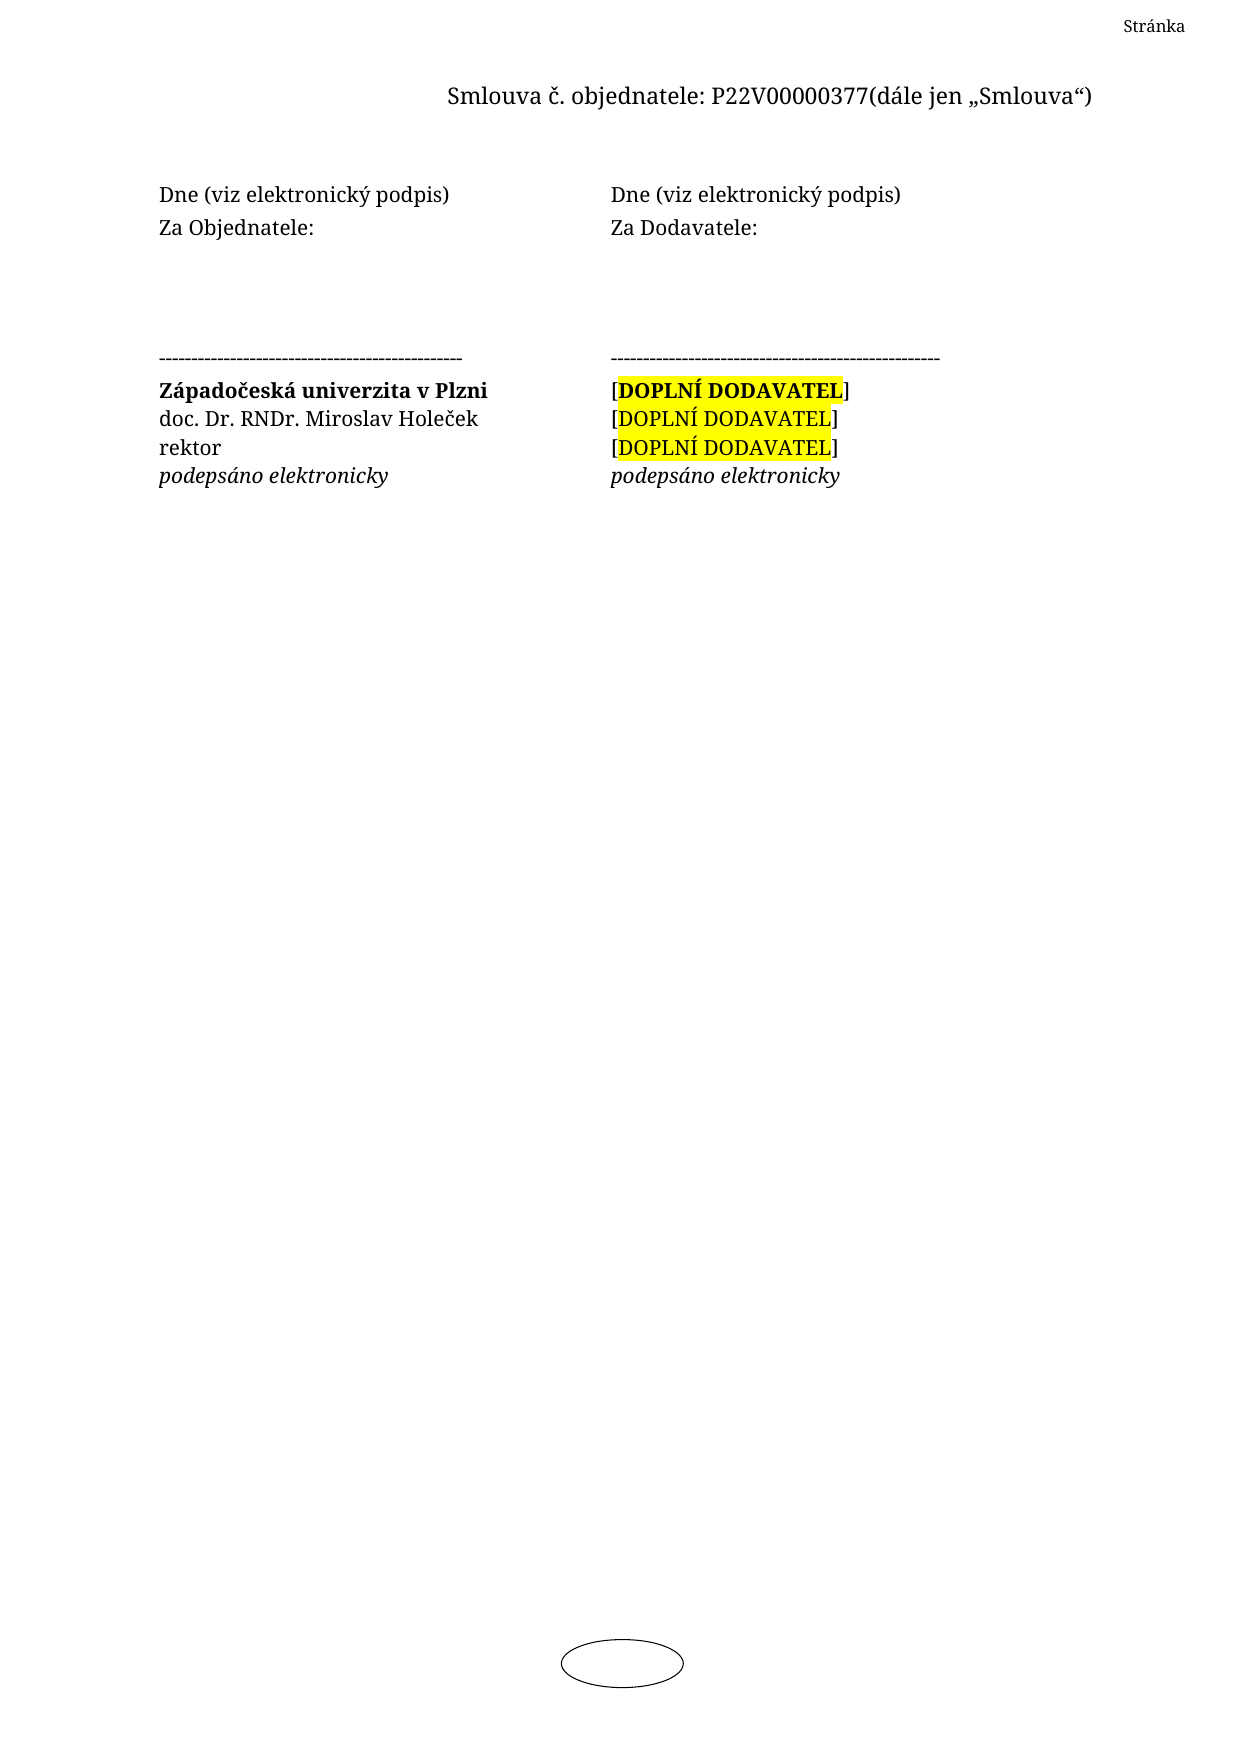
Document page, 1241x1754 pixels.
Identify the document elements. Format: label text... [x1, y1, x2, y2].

table_header Dne (viz elektronický podpis) Za Dodavatele: --------------------------------------------------- [DOPLNÍ DODAVATEL] [DOPLNÍ DODAVATEL] [DOPLNÍ DODAVATEL] podepsáno elektronicky [599, 180, 1051, 490]
table_header Dne (viz elektronický podpis) Za Objednatele: ----------------------------------------------- Západočeská univerzita v Plzni doc. Dr. RNDr. Miroslav Holeček rektor podepsáno elektronicky [148, 180, 599, 490]
